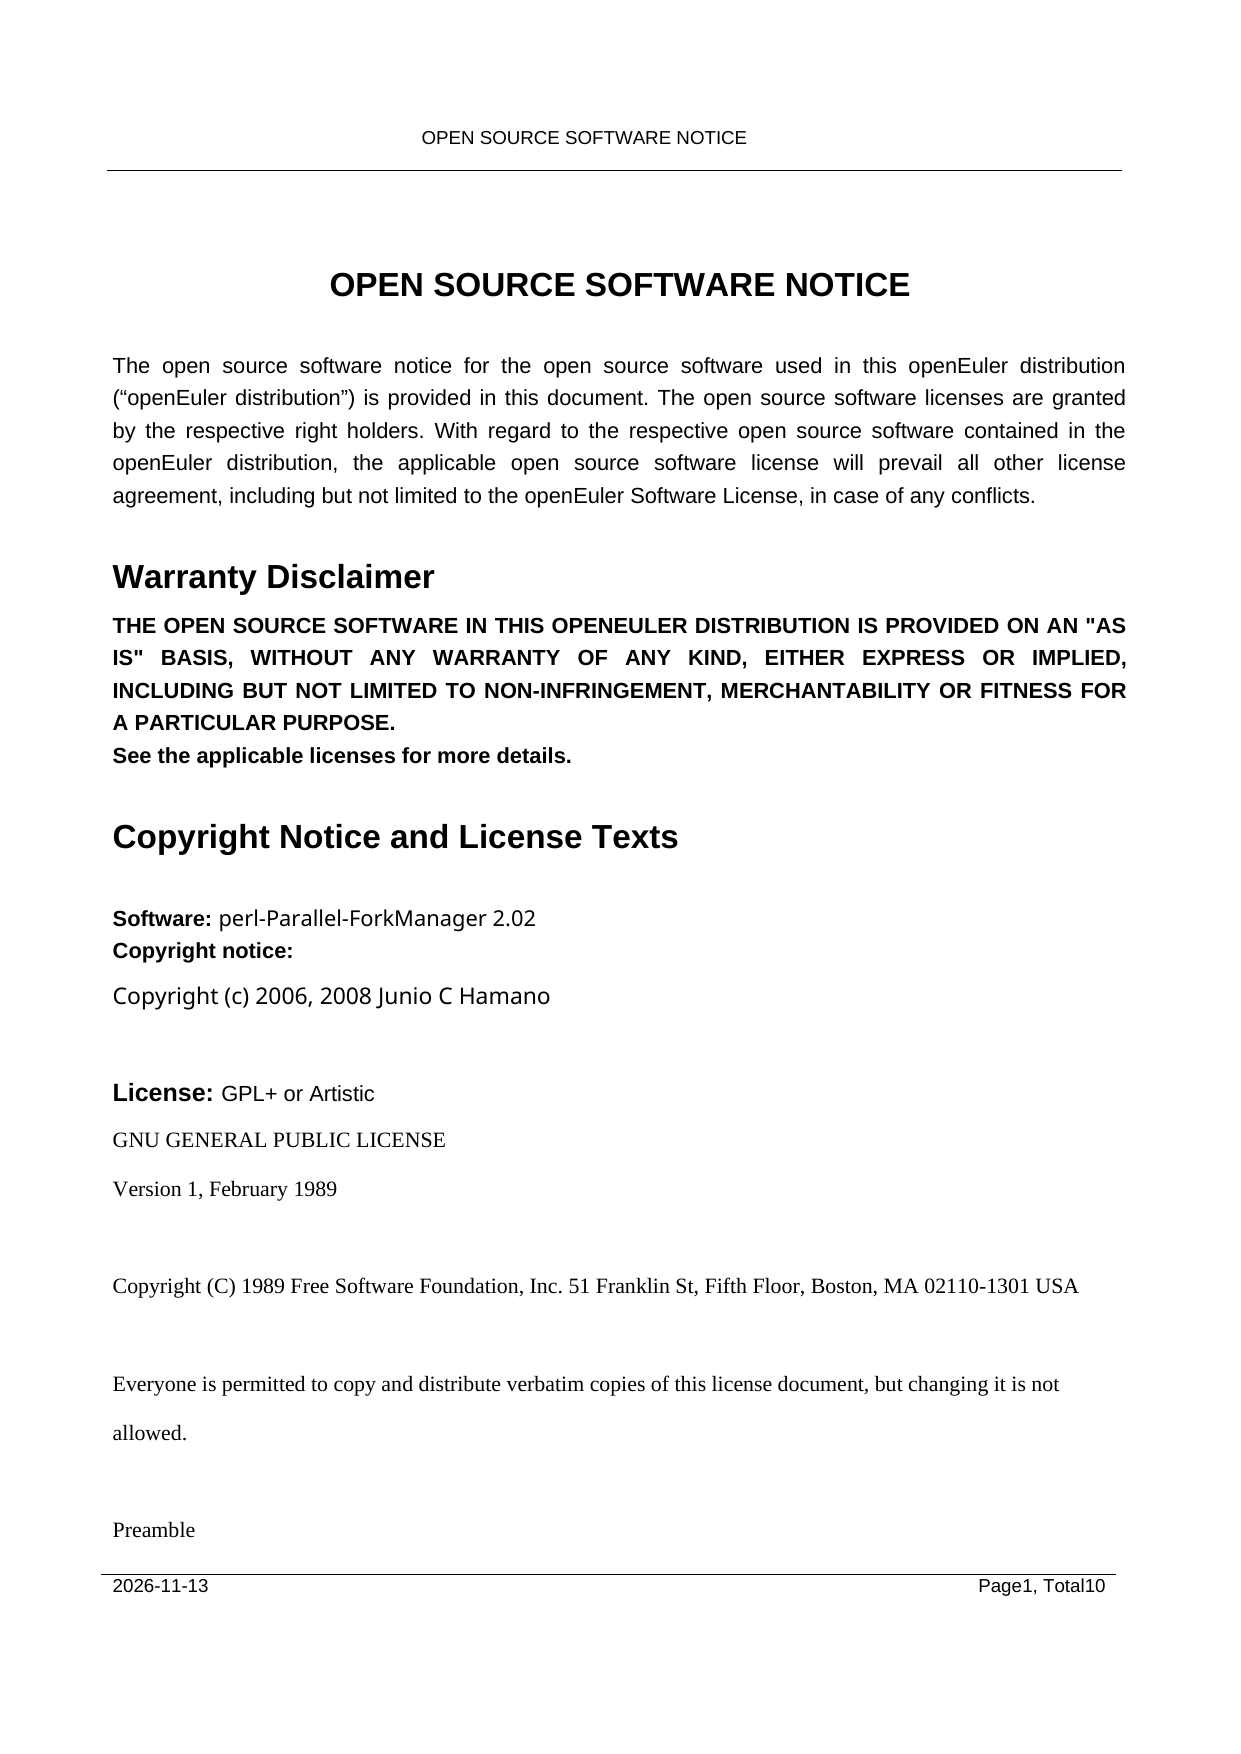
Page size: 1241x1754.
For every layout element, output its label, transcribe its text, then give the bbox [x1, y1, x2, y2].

text Software: perl-Parallel-ForkManager 2.02 [112, 901, 1128, 934]
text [112, 1123, 1128, 1546]
text Warranty Disclaimer [112, 544, 1128, 609]
text Copyright (c) 2006, 2008 Junio C Hamano [112, 979, 1128, 1060]
text The open source software notice for the open source software used in this openEuler distribution (“openEuler distribution”) is provided in this document. The open source software licenses are granted by the respective right holders. With regard to the respective open source software contained in the openEuler distribution, the applicable open source software license will prevail all other license agreement, including but not limited to the openEuler Software License, in case of any conflicts. [112, 349, 1128, 511]
text License: GPL+ or Artistic [112, 1077, 1128, 1109]
text Copyright notice: [112, 934, 1128, 966]
text Copyright Notice and License Texts [112, 804, 1128, 869]
text OPEN SOURCE SOFTWARE NOTICE [112, 251, 1128, 316]
text THE OPEN SOURCE SOFTWARE IN THIS OPENEULER DISTRIBUTION IS PROVIDED ON AN "AS IS" BASIS, WITHOUT ANY WARRANTY OF ANY KIND, EITHER EXPRESS OR IMPLIED, INCLUDING BUT NOT LIMITED TO NON-INFRINGEMENT, MERCHANTABILITY OR FITNESS FOR A PARTICULAR PURPOSE. See the applicable licenses for more details. [112, 609, 1128, 771]
